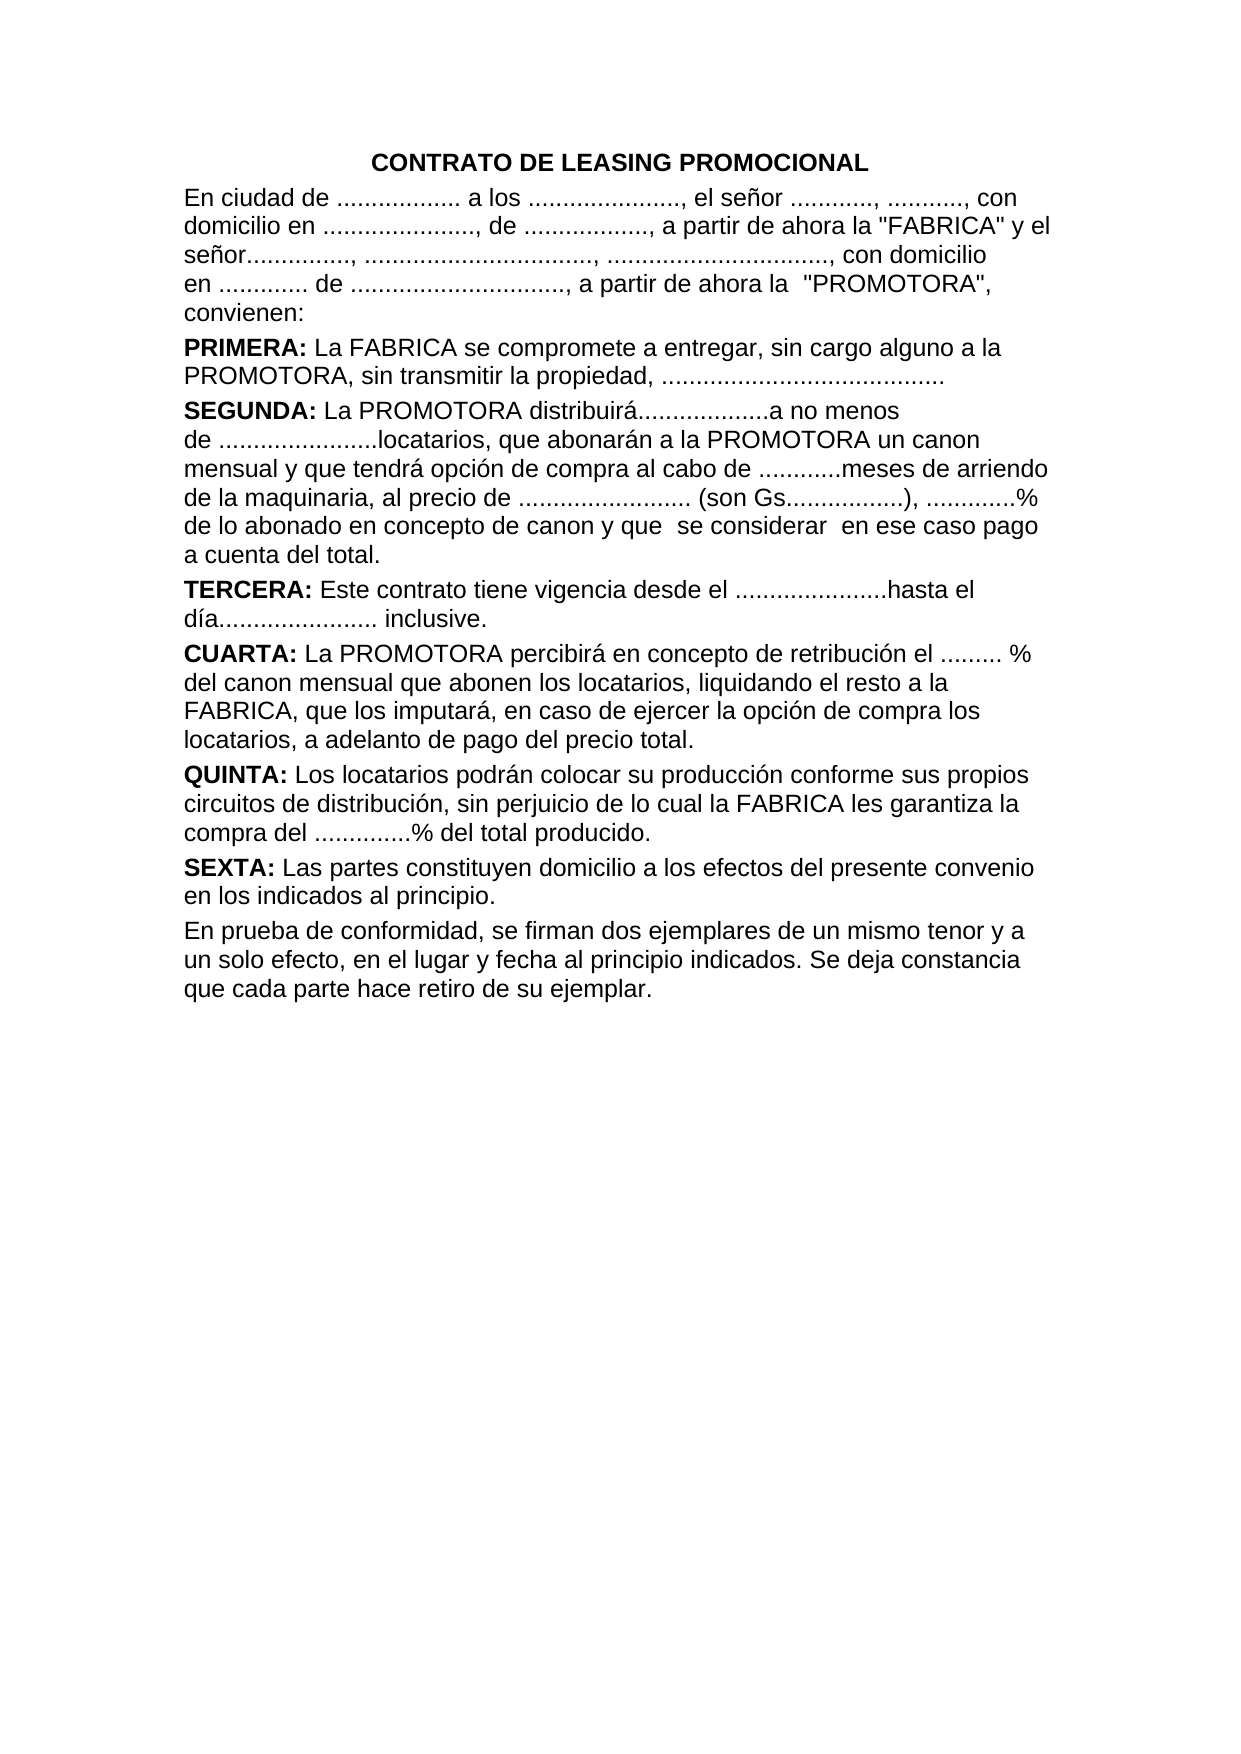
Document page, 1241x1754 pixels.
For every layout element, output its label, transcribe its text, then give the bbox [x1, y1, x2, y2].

table_cell En ciudad de .................. a los ......................, el señor ............, ..........., con domicilio en ......................, de .................., a partir de ahora la "FABRICA" y el señor..............., ................................., ................................, con domicilio en ............. de ..............................., a partir de ahora la "PROMOTORA", convienen: PRIMERA: La FABRICA se compromete a entregar, sin cargo alguno a la PROMOTORA, sin transmitir la propiedad, ......................................... SEGUNDA: La PROMOTORA distribuirá...................a no menos de .......................locatarios, que abonarán a la PROMOTORA un canon mensual y que tendrá opción de compra al cabo de ............meses de arriendo de la maquinaria, al precio de ......................... (son Gs.................), .............% de lo abonado en concepto de canon y que se considerar en ese caso pago a cuenta del total. TERCERA: Este contrato tiene vigencia desde el ......................hasta el día....................... inclusive. CUARTA: La PROMOTORA percibirá en concepto de retribución el ......... % del canon mensual que abonen los locatarios, liquidando el resto a la FABRICA, que los imputará, en caso de ejercer la opción de compra los locatarios, a adelanto de pago del precio total. QUINTA: Los locatarios podrán colocar su producción conforme sus propios circuitos de distribución, sin perjuicio de lo cual la FABRICA les garantiza la compra del ..............% del total producido. SEXTA: Las partes constituyen domicilio a los efectos del presente convenio en los indicados al principio. En prueba de conformidad, se firman dos ejemplares de un mismo tenor y a un solo efecto, en el lugar y fecha al principio indicados. Se deja constancia que cada parte hace retiro de su ejemplar. [177, 183, 1063, 1009]
table_header CONTRATO DE LEASING PROMOCIONAL [177, 148, 1063, 183]
